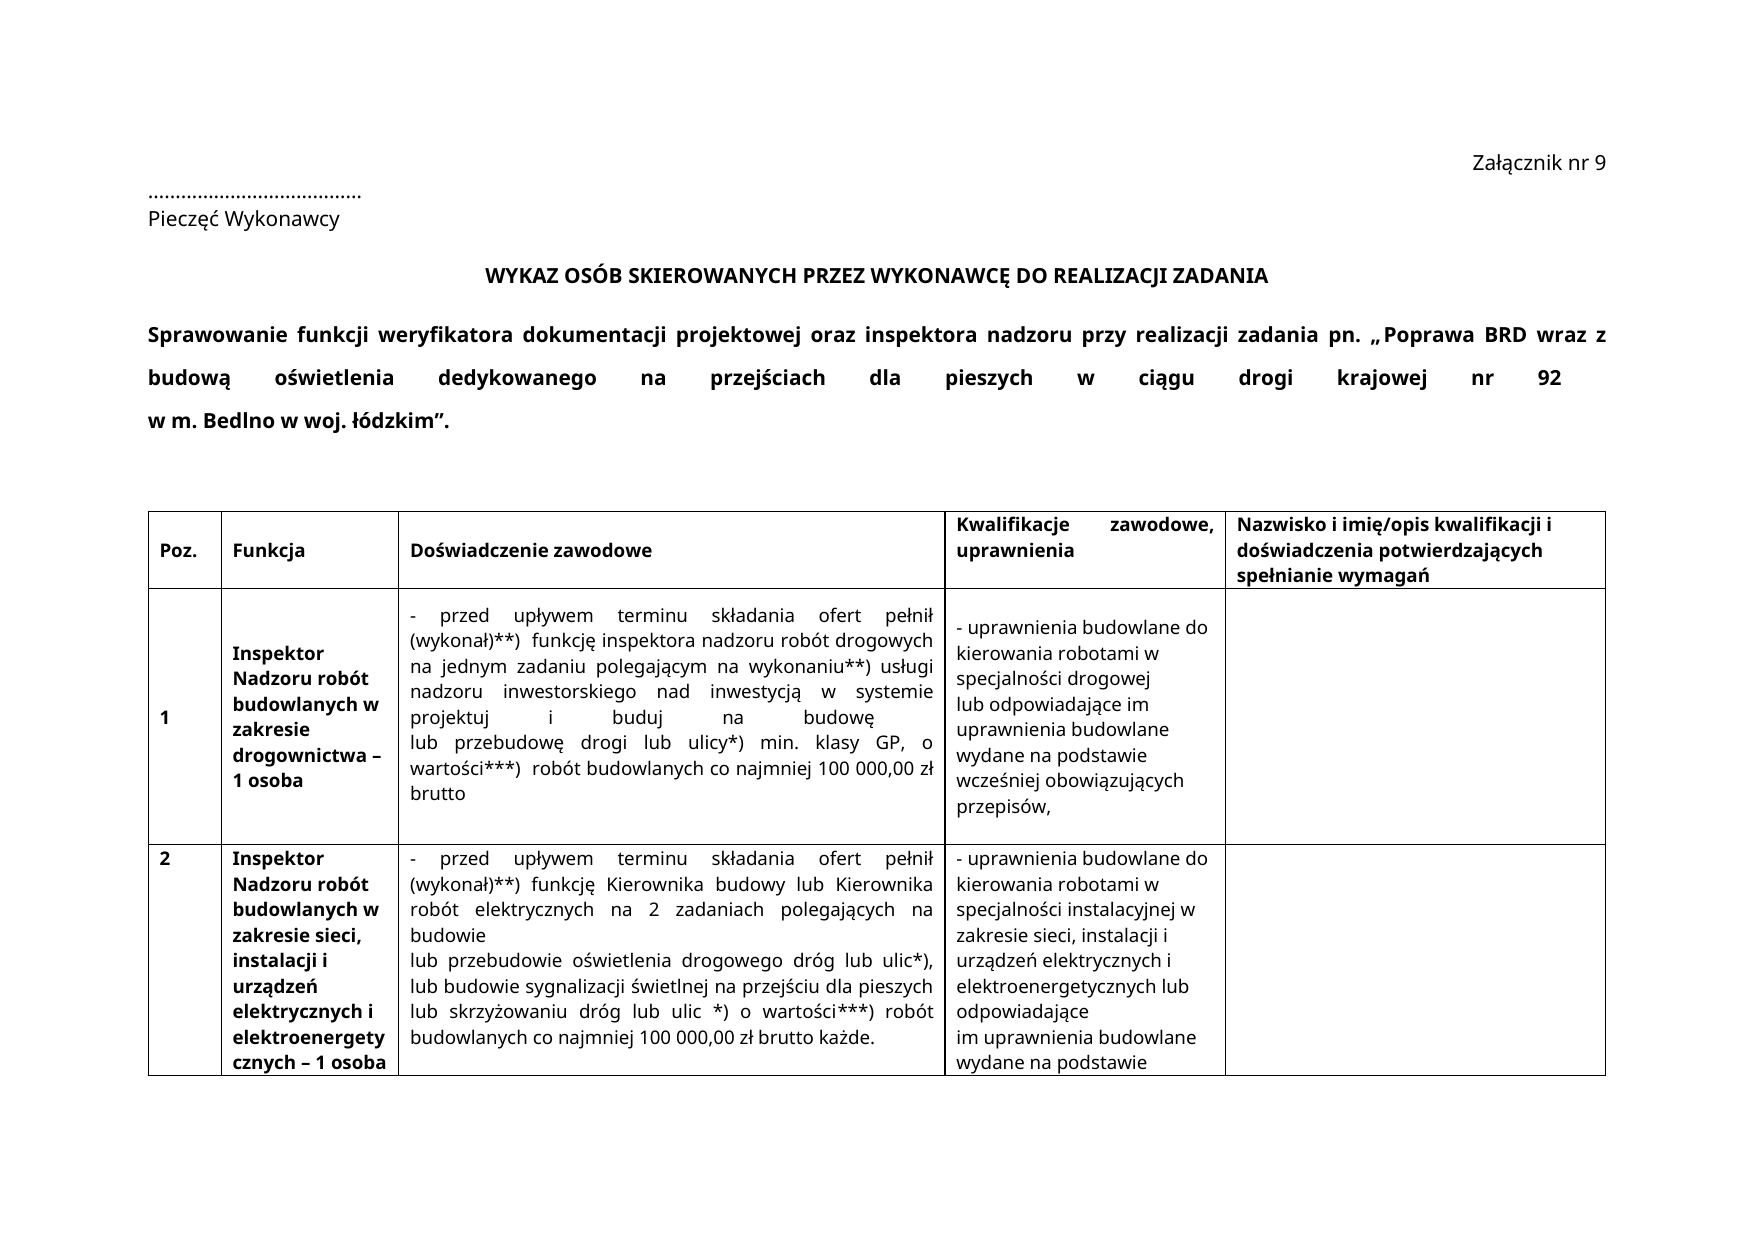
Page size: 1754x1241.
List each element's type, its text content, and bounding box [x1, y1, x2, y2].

table_cell Inspektor Nadzoru robót budowlanych w zakresie drogownictwa – 1 osoba [222, 589, 398, 844]
text Pieczęć Wykonawcy [148, 204, 1606, 233]
table_header Nazwisko i imię/opis kwalifikacji i doświadczenia potwierdzających spełnianie wymagań [1226, 512, 1605, 588]
table_header Funkcja [222, 512, 398, 588]
table_header Poz. [149, 512, 221, 588]
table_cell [946, 845, 1225, 1075]
table_header Doświadczenie zawodowe [399, 512, 944, 588]
text Sprawowanie funkcji weryfikatora dokumentacji projektowej oraz inspektora nadzoru przy realizacji zadania pn. „Poprawa BRD wraz z budową oświetlenia dedykowanego na przejściach dla pieszych w ciągu drogi krajowej nr 92 w m. Bedlno w woj. łódzkim”. [148, 321, 1606, 434]
table_cell - przed upływem terminu składania ofert pełnił (wykonał)**) funkcję inspektora nadzoru robót drogowych na jednym zadaniu polegającym na wykonaniu**) usługi nadzoru inwestorskiego nad inwestycją w systemie projektuj i buduj na budowę lub przebudowę drogi lub ulicy*) min. klasy GP, o wartości***) robót budowlanych co najmniej 100 000,00 zł brutto [399, 589, 944, 844]
text ………………………………… [148, 176, 1606, 204]
table_cell - uprawnienia budowlane do kierowania robotami w specjalności drogowej lub odpowiadające im uprawnienia budowlane wydane na podstawie wcześniej obowiązujących przepisów, [946, 589, 1225, 844]
table_cell [1226, 589, 1605, 844]
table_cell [399, 845, 944, 1075]
table_cell [1226, 845, 1605, 1075]
table_header Kwalifikacje zawodowe, uprawnienia [946, 512, 1225, 588]
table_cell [222, 845, 398, 1075]
table_cell 1 [149, 589, 221, 844]
table_cell 2 [149, 845, 221, 1075]
text Załącznik nr 9 [148, 148, 1606, 176]
text WYKAZ OSÓB SKIEROWANYCH PRZEZ WYKONAWCĘ DO REALIZACJI ZADANIA [148, 261, 1606, 290]
